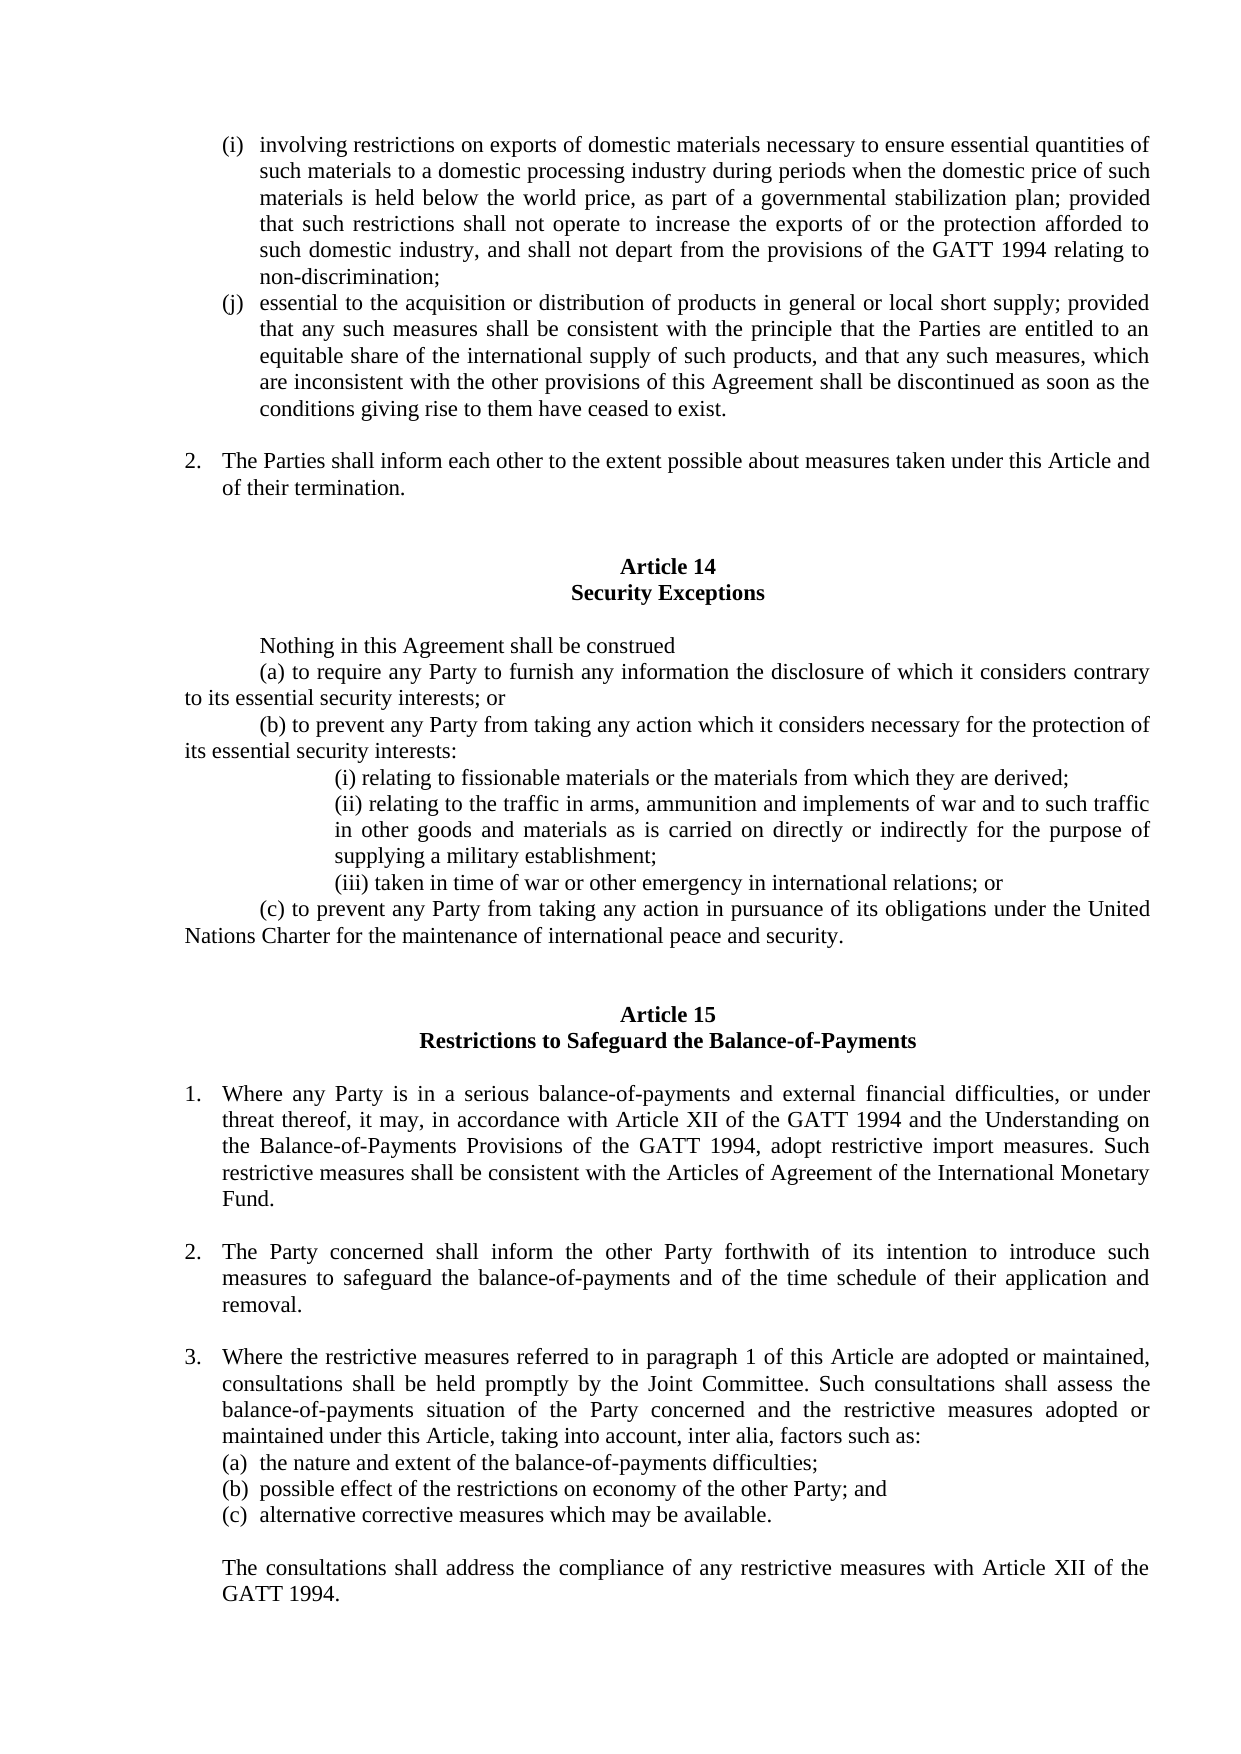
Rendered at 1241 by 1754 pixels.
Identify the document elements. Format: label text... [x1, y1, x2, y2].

text (j) essential to the acquisition or distribution of products in general or local short supply; provided that any such measures shall be consistent with the principle that the Parties are entitled to an equitable share of the international supply of such products, and that any such measures, which are inconsistent with the other provisions of this Agreement shall be discontinued as soon as the conditions giving rise to them have ceased to exist. [222, 289, 1152, 421]
text (a) the nature and extent of the balance-of-payments difficulties; [184, 1449, 1152, 1475]
list Where any Party is in a serious balance-of-payments and external financial difficulties, or under threat thereof, it may, in accordance with Article XII of the GATT 1994 and the Understanding on the Balance-of-Payments Provisions of the GATT 1994, adopt restrictive import measures. Such restrictive measures shall be consistent with the Articles of Agreement of the International Monetary Fund. [184, 1080, 1152, 1212]
text (i) relating to fissionable materials or the materials from which they are derived; [259, 763, 1152, 790]
text (iii) taken in time of war or other emergency in international relations; or [259, 869, 1152, 895]
text Article 14 [184, 553, 1152, 579]
list Where the restrictive measures referred to in paragraph 1 of this Article are adopted or maintained, consultations shall be held promptly by the Joint Committee. Such consultations shall assess the balance-of-payments situation of the Party concerned and the restrictive measures adopted or maintained under this Article, taking into account, inter alia, factors such as: [184, 1343, 1152, 1449]
text Nothing in this Agreement shall be construed [184, 632, 1152, 658]
text (c) to prevent any Party from taking any action in pursuance of its obligations under the United Nations Charter for the maintenance of international peace and security. [184, 895, 1152, 948]
text (b) possible effect of the restrictions on economy of the other Party; and [184, 1475, 1152, 1501]
list The Parties shall inform each other to the extent possible about measures taken under this Article and of their termination. [184, 447, 1152, 500]
text (b) to prevent any Party from taking any action which it considers necessary for the protection of its essential security interests: [184, 711, 1152, 763]
text Restrictions to Safeguard the Balance-of-Payments [184, 1027, 1152, 1053]
list The Party concerned shall inform the other Party forthwith of its intention to introduce such measures to safeguard the balance-of-payments and of the time schedule of their application and removal. [184, 1238, 1152, 1317]
text The consultations shall address the compliance of any restrictive measures with Article XII of the GATT 1994. [222, 1554, 1152, 1607]
text (i) involving restrictions on exports of domestic materials necessary to ensure essential quantities of such materials to a domestic processing industry during periods when the domestic price of such materials is held below the world price, as part of a governmental stabilization plan; provided that such restrictions shall not operate to increase the exports of or the protection afforded to such domestic industry, and shall not depart from the provisions of the GATT 1994 relating to non-discrimination; [222, 131, 1152, 289]
text Security Exceptions [184, 579, 1152, 605]
text Article 15 [184, 1001, 1152, 1027]
text (c) alternative corrective measures which may be available. [184, 1501, 1152, 1528]
text (a) to require any Party to furnish any information the disclosure of which it considers contrary to its essential security interests; or [184, 658, 1152, 711]
text (ii) relating to the traffic in arms, ammunition and implements of war and to such traffic in other goods and materials as is carried on directly or indirectly for the purpose of supplying a military establishment; [334, 790, 1152, 869]
